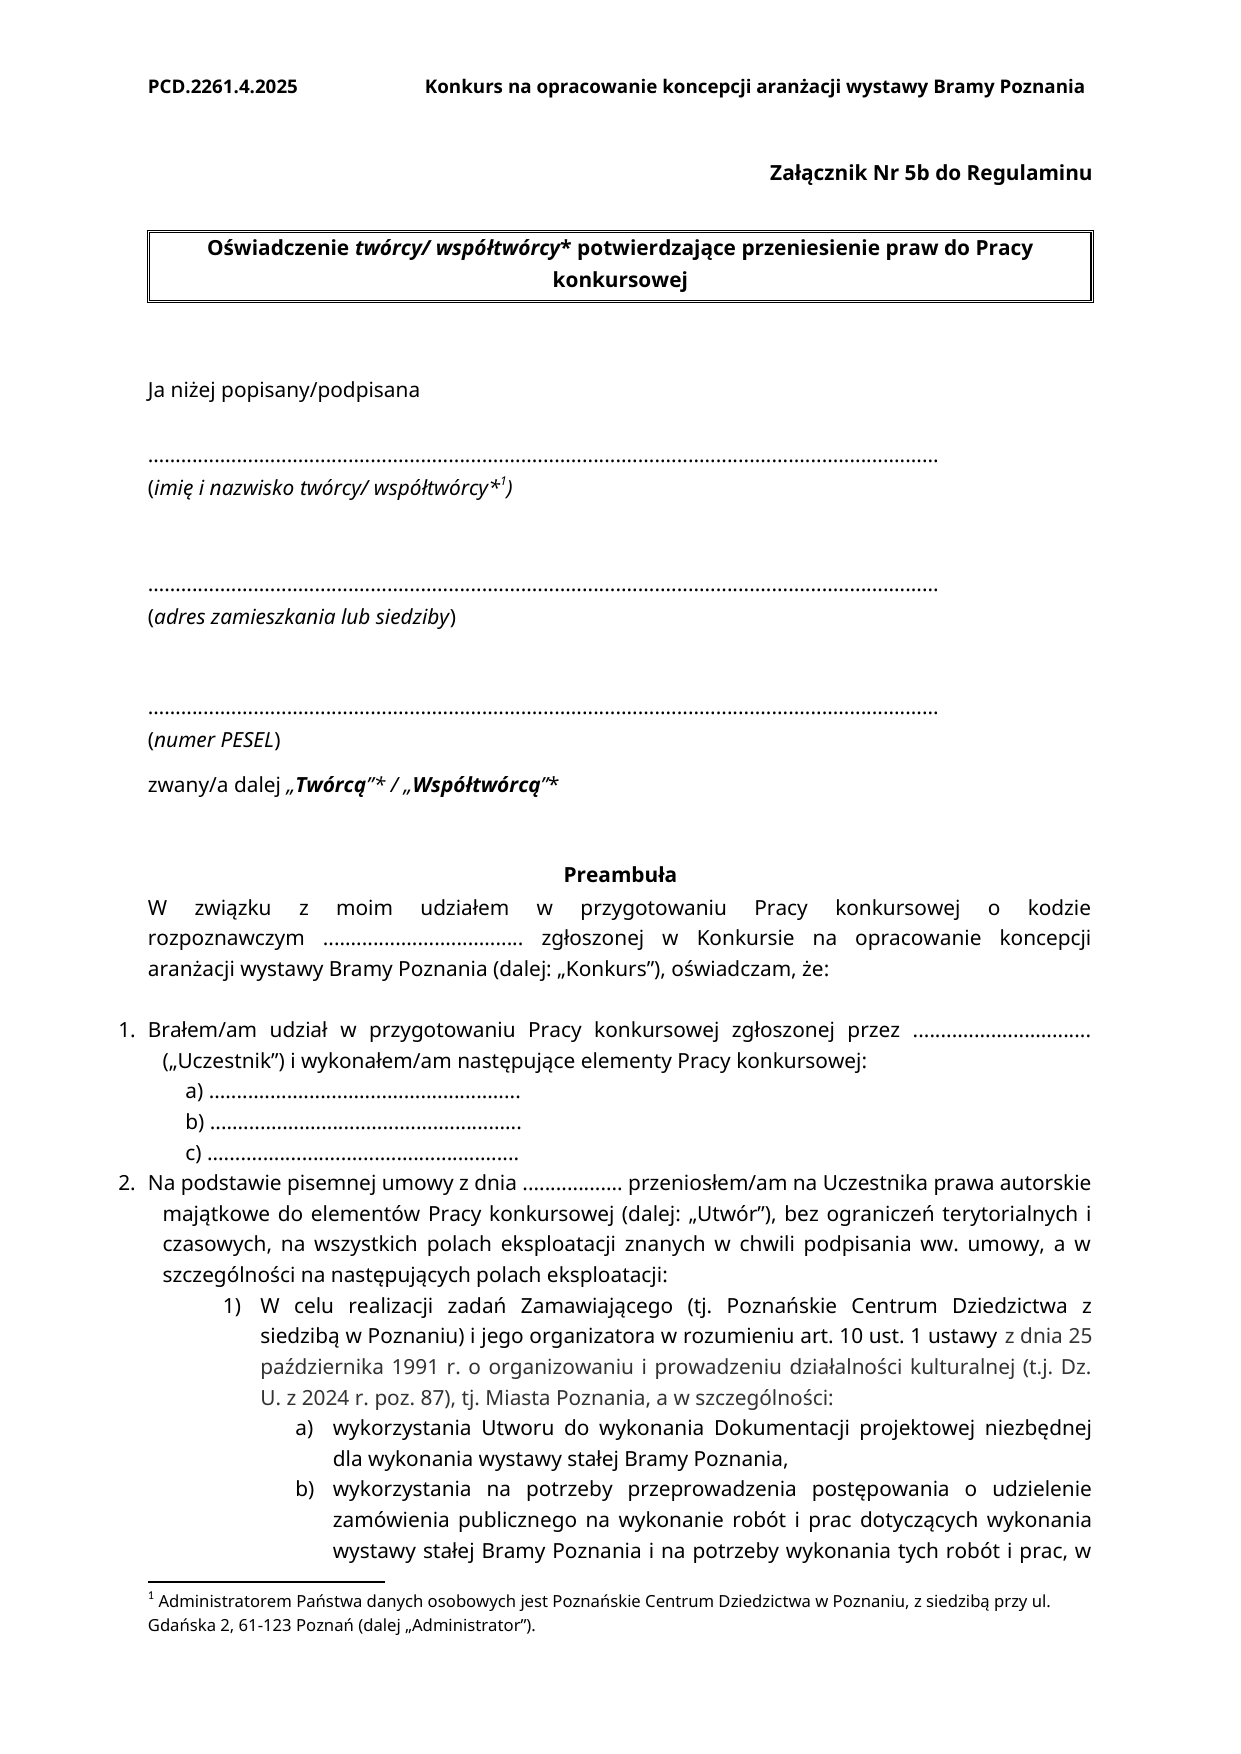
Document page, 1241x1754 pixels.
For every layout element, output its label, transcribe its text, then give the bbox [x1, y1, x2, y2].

list Brałem/am udział w przygotowaniu Pracy konkursowej zgłoszonej przez ................................ („Uczestnik”) i wykonałem/am następujące elementy Pracy konkursowej: [118, 1015, 1092, 1074]
table_header Oświadczenie twórcy/ współtwórcy* potwierdzające przeniesienie praw do Pracy konkursowej [150, 233, 1090, 300]
text zwany/a dalej „Twórcą”* / „Współtwórcą”* [148, 770, 1092, 798]
text a) ........................................................ [185, 1076, 1092, 1105]
text (imię i nazwisko twórcy/ współtwórcy*) [148, 473, 1092, 501]
text ……........................................................................................................................................ [148, 692, 1092, 721]
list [295, 1474, 1092, 1564]
text ……........................................................................................................................................ [148, 569, 1092, 598]
text Załącznik Nr 5b do Regulaminu [148, 158, 1092, 186]
text c) ........................................................ [185, 1138, 1092, 1166]
text (adres zamieszkania lub siedziby) [148, 602, 1092, 630]
text Preambuła [148, 860, 1092, 888]
text W związku z moim udziałem w przygotowaniu Pracy konkursowej o kodzie rozpoznawczym .................................... zgłoszonej w Konkursie na opracowanie koncepcji aranżacji wystawy Bramy Poznania (dalej: „Konkurs”), oświadczam, że: [148, 893, 1092, 982]
list W celu realizacji zadań Zamawiającego (tj. Poznańskie Centrum Dziedzictwa z siedzibą w Poznaniu) i jego organizatora w rozumieniu art. 10 ust. 1 ustawy z dnia 25 października 1991 r. o organizowaniu i prowadzeniu działalności kulturalnej (t.j. Dz. U. z 2024 r. poz. 87), tj. Miasta Poznania, a w szczególności: [223, 1291, 1092, 1411]
text Ja niżej popisany/podpisana [148, 375, 1092, 403]
list Na podstawie pisemnej umowy z dnia .................. przeniosłem/am na Uczestnika prawa autorskie majątkowe do elementów Pracy konkursowej (dalej: „Utwór”), bez ograniczeń terytorialnych i czasowych, na wszystkich polach eksploatacji znanych w chwili podpisania ww. umowy, a w szczególności na następujących polach eksploatacji: [118, 1168, 1092, 1289]
text ……........................................................................................................................................ [148, 440, 1092, 468]
text b) ........................................................ [185, 1107, 1092, 1136]
text (numer PESEL) [148, 725, 1092, 753]
list wykorzystania Utworu do wykonania Dokumentacji projektowej niezbędnej dla wykonania wystawy stałej Bramy Poznania, [295, 1413, 1092, 1472]
